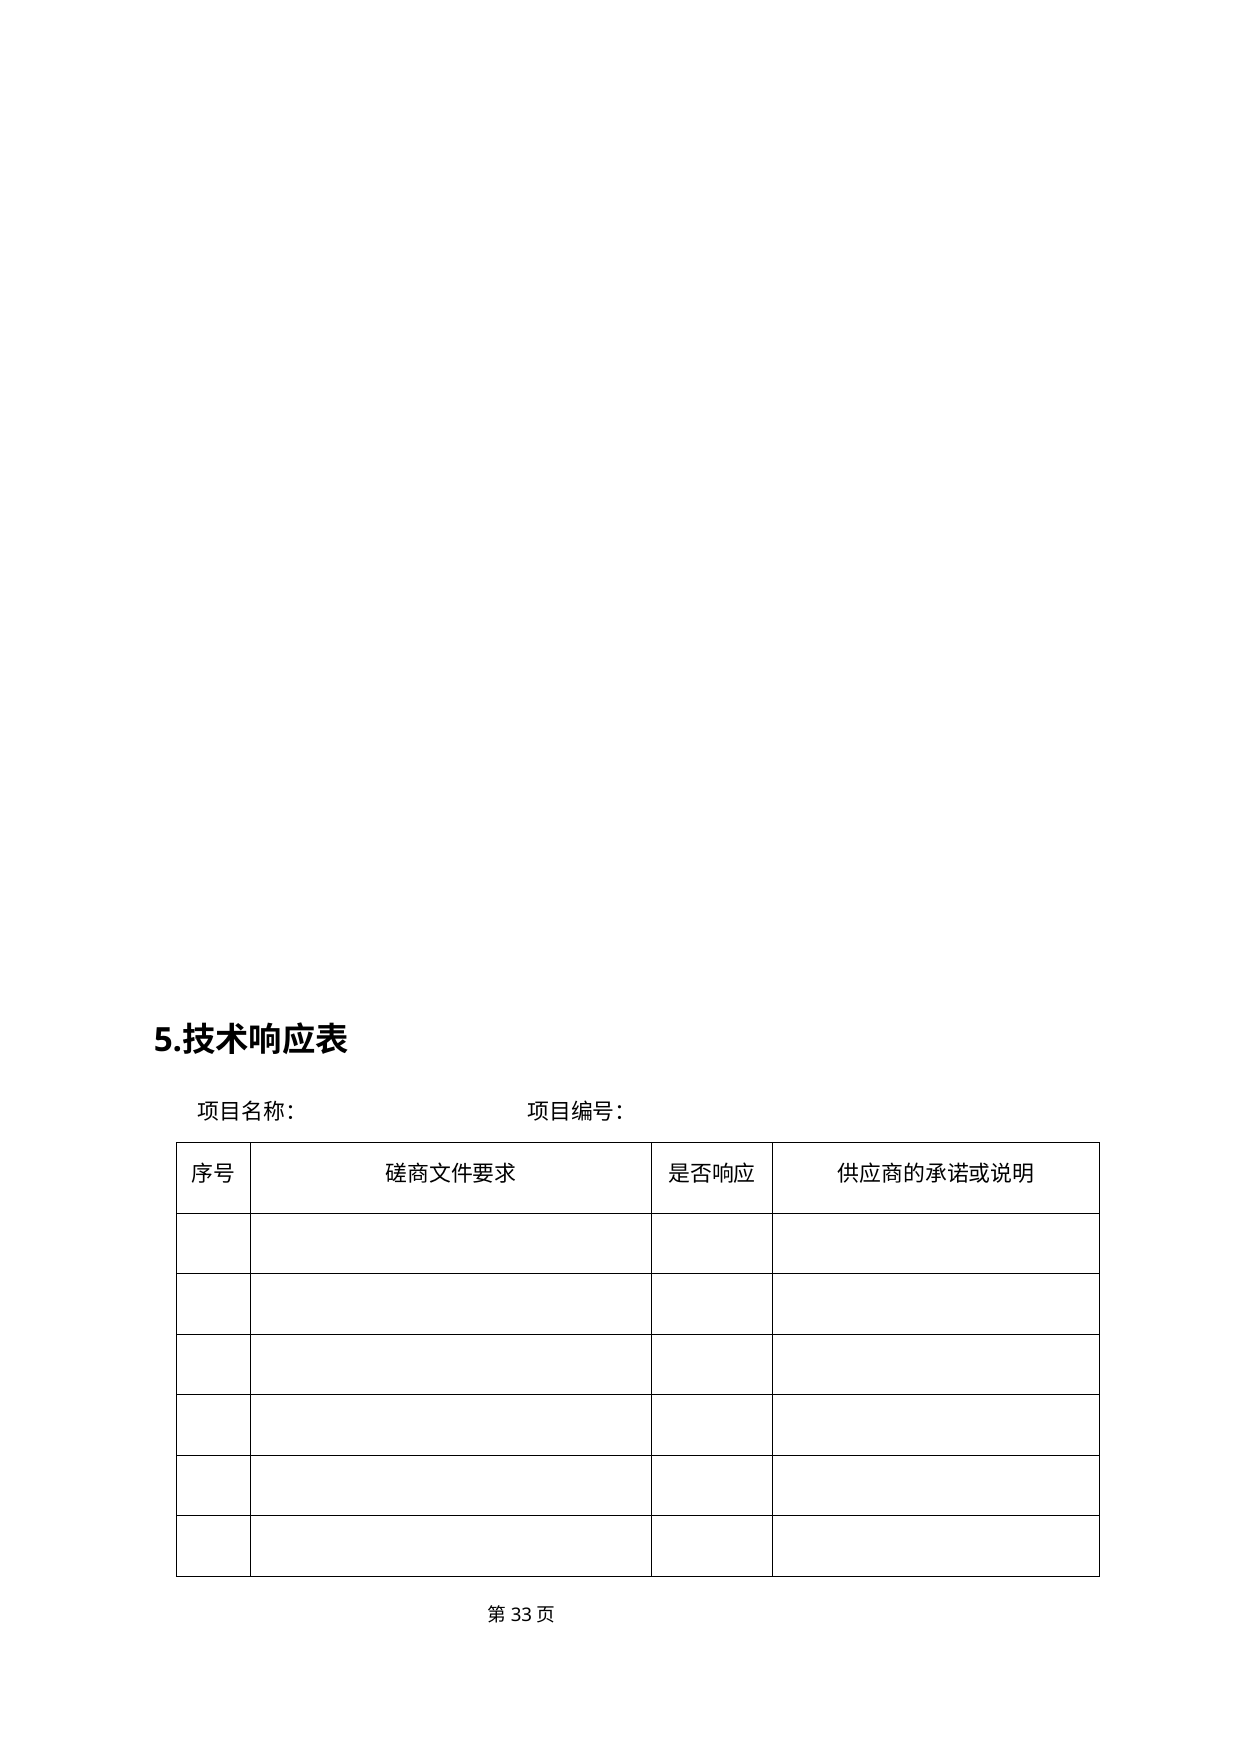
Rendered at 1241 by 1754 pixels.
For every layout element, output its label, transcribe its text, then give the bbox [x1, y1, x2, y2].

table_cell [251, 1395, 651, 1455]
table_header 序号 [177, 1143, 250, 1213]
table_cell [177, 1335, 250, 1394]
table_cell [251, 1456, 651, 1515]
table_cell [251, 1274, 651, 1334]
table_cell [652, 1456, 772, 1515]
table_cell [177, 1456, 250, 1515]
table_cell [177, 1395, 250, 1455]
table_cell [251, 1335, 651, 1394]
table_cell [773, 1214, 1099, 1273]
table_cell [652, 1335, 772, 1394]
table_cell [251, 1516, 651, 1576]
table_cell [773, 1335, 1099, 1394]
table_cell [652, 1214, 772, 1273]
table_cell [652, 1274, 772, 1334]
subtitle 技术响应表 [153, 1005, 1122, 1070]
table_cell [251, 1214, 651, 1273]
table_cell [773, 1274, 1099, 1334]
table_header 磋商文件要求 [251, 1143, 651, 1213]
table_cell [773, 1395, 1099, 1455]
table_header 供应商的承诺或说明 [773, 1143, 1099, 1213]
table_cell [773, 1516, 1099, 1576]
table_cell [177, 1274, 250, 1334]
table_cell [177, 1214, 250, 1273]
table_cell [652, 1395, 772, 1455]
table_cell [177, 1516, 250, 1576]
table_cell [773, 1456, 1099, 1515]
table_cell [652, 1516, 772, 1576]
table_header 是否响应 [652, 1143, 772, 1213]
text 项目名称： 项目编号： [153, 1094, 1122, 1126]
